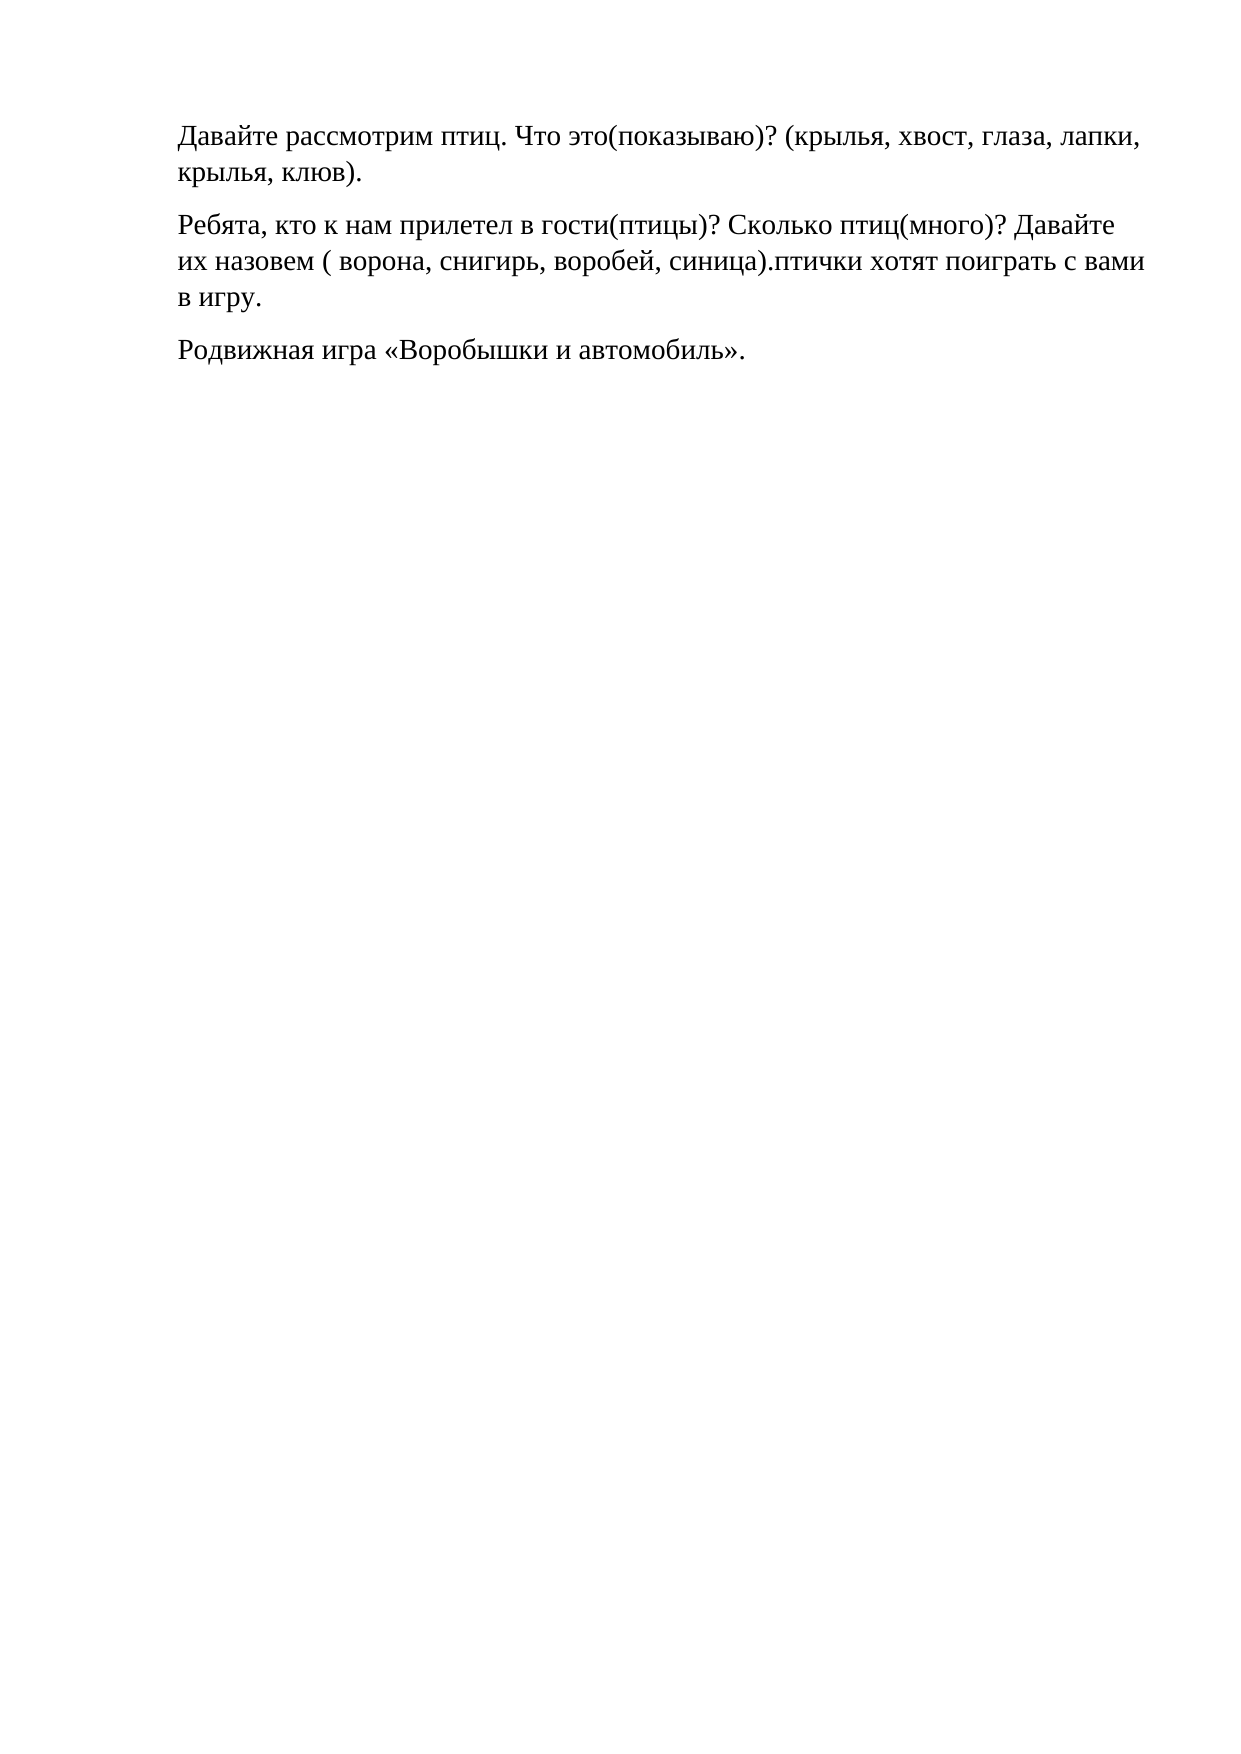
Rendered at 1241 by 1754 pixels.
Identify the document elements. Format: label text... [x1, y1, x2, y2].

text Давайте рассмотрим птиц. Что это(показываю)? (крылья, хвост, глаза, лапки, крылья, клюв). [177, 118, 1152, 188]
text Родвижная игра «Воробышки и автомобиль». [177, 332, 1152, 366]
text Ребята, кто к нам прилетел в гости(птицы)? Сколько птиц(много)? Давайте их назовем ( ворона, снигирь, воробей, синица).птички хотят поиграть с вами в игру. [177, 207, 1152, 313]
